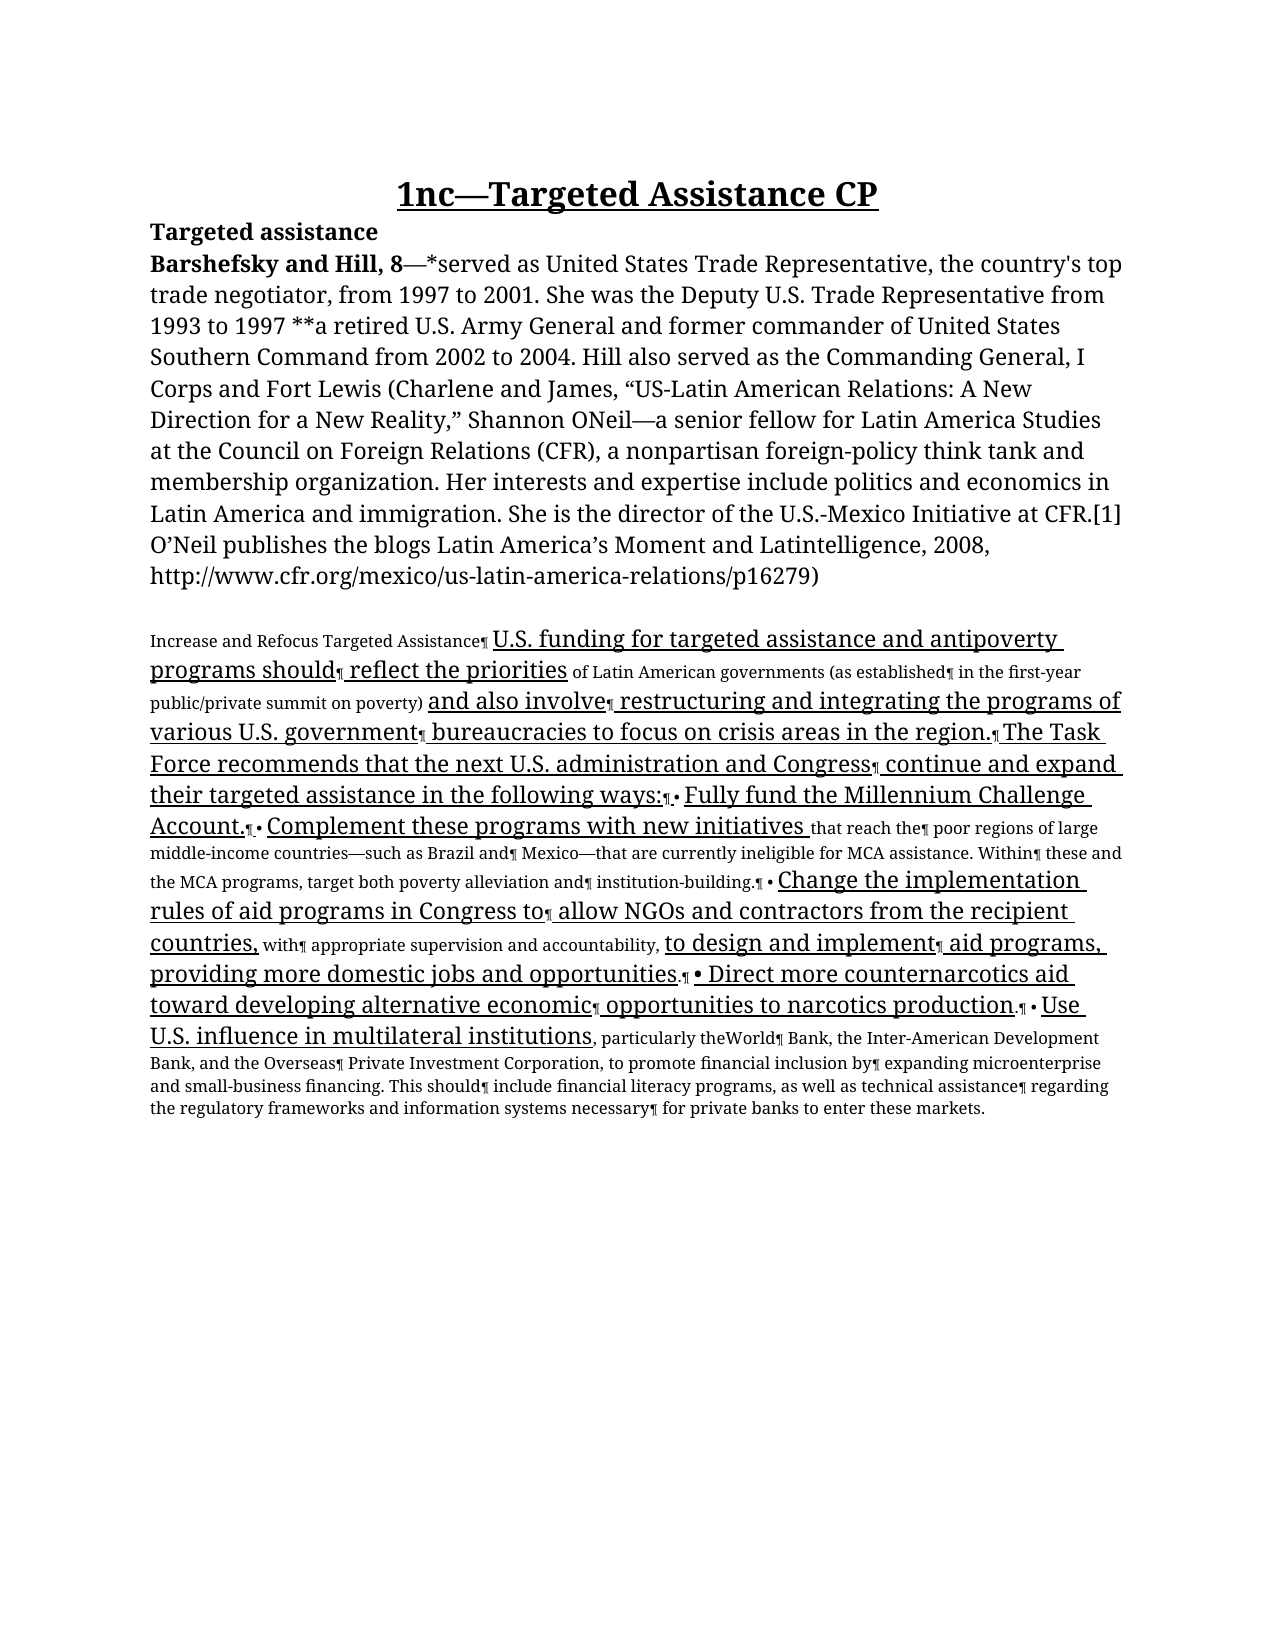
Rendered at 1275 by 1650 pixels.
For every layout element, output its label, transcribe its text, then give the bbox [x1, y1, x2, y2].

text Targeted assistance [150, 216, 1125, 247]
text Barshefsky and Hill, 8—*served as United States Trade Representative, the country's top trade negotiator, from 1997 to 2001. She was the Deputy U.S. Trade Representative from 1993 to 1997 **a retired U.S. Army General and former commander of United States Southern Command from 2002 to 2004. Hill also served as the Commanding General, I Corps and Fort Lewis (Charlene and James, “US-Latin American Relations: A New Direction for a New Reality,” Shannon ONeil—a senior fellow for Latin America Studies at the Council on Foreign Relations (CFR), a nonpartisan foreign-policy think tank and membership organization. Her interests and expertise include politics and economics in Latin America and immigration. She is the director of the U.S.-Mexico Initiative at CFR.[1] O’Neil publishes the blogs Latin America’s Moment and Latintelligence, 2008, http://www.cfr.org/mexico/us-latin-america-relations/p16279) [150, 247, 1125, 591]
subtitle 1nc—Targeted Assistance CP [150, 171, 1125, 216]
text Increase and Refocus Targeted Assistance¶ U.S. funding for targeted assistance and antipoverty programs should¶ reflect the priorities of Latin American governments (as established¶ in the first-year public/private summit on poverty) and also involve¶ restructuring and integrating the programs of various U.S. government¶ bureaucracies to focus on crisis areas in the region.¶ The Task Force recommends that the next U.S. administration and Congress¶ continue and expand their targeted assistance in the following ways:¶ • Fully fund the Millennium Challenge Account.¶ • Complement these programs with new initiatives that reach the¶ poor regions of large middle-income countries—such as Brazil and¶ Mexico—that are currently ineligible for MCA assistance. Within¶ these and the MCA programs, target both poverty alleviation and¶ institution-building.¶ • Change the implementation rules of aid programs in Congress to¶ allow NGOs and contractors from the recipient countries, with¶ appropriate supervision and accountability, to design and implement¶ aid programs, providing more domestic jobs and opportunities.¶ • Direct more counternarcotics aid toward developing alternative economic¶ opportunities to narcotics production.¶ • Use U.S. influence in multilateral institutions, particularly theWorld¶ Bank, the Inter-American Development Bank, and the Overseas¶ Private Investment Corporation, to promote financial inclusion by¶ expanding microenterprise and small-business financing. This should¶ include financial literacy programs, as well as technical assistance¶ regarding the regulatory frameworks and information systems necessary¶ for private banks to enter these markets. [150, 622, 1125, 1119]
